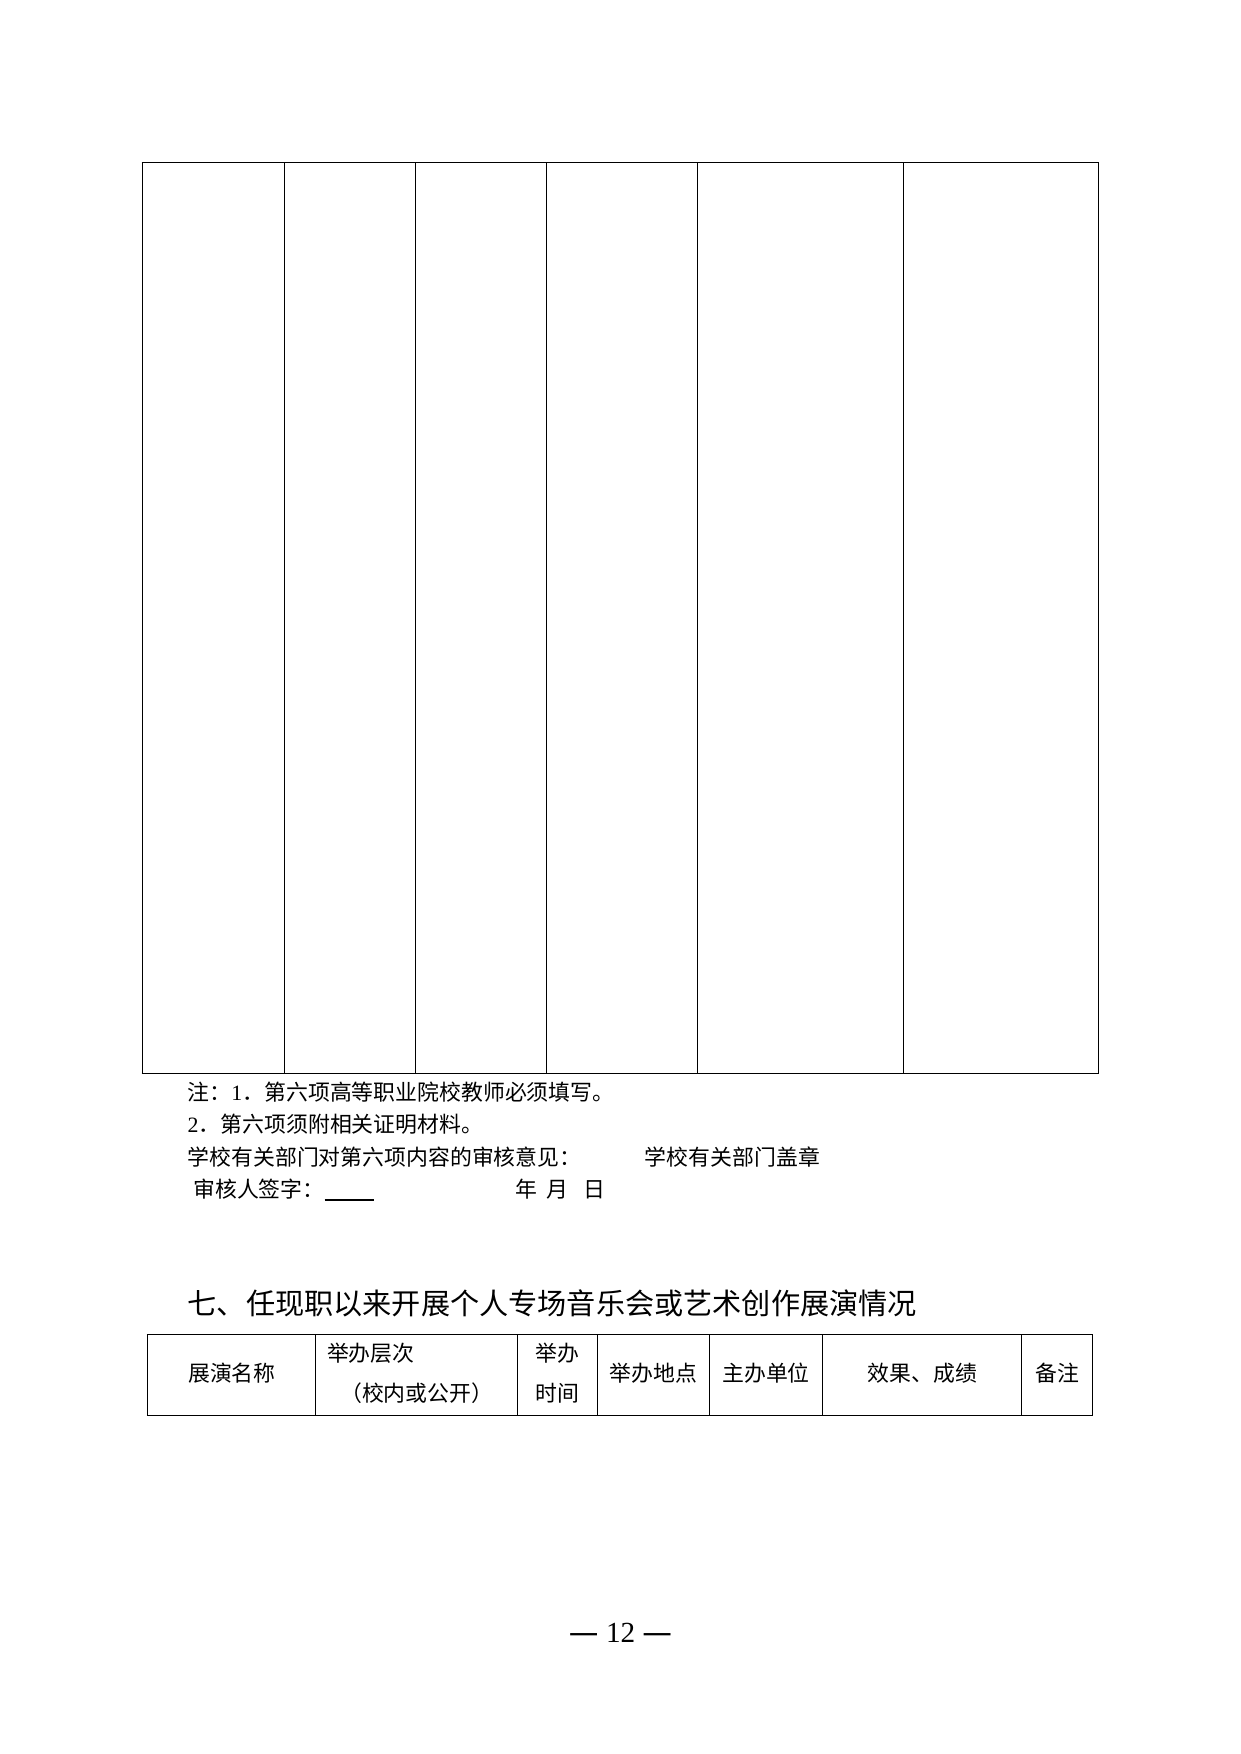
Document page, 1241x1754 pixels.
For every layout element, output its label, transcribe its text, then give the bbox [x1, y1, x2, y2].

table_cell [904, 163, 1098, 1073]
table_cell [698, 163, 903, 1073]
table_cell [416, 163, 546, 1073]
table_header 举办层次 （校内或公开） [316, 1335, 517, 1414]
table_header 效果、成绩 [823, 1335, 1021, 1414]
table_header 举办地点 [598, 1335, 709, 1414]
text 七、任现职以来开展个人专场音乐会或艺术创作展演情况 [187, 1269, 1053, 1334]
table_header 举办时间 [518, 1335, 597, 1414]
table_cell [285, 163, 415, 1073]
table_cell [547, 163, 697, 1073]
table_cell [143, 163, 284, 1073]
table_header 主办单位 [710, 1335, 822, 1414]
text 审核人签字： 年 月 日 [187, 1172, 1053, 1204]
table_header 展演名称 [148, 1335, 315, 1414]
table_header 备注 [1022, 1335, 1092, 1414]
text 注：1．第六项高等职业院校教师必须填写。 2．第六项须附相关证明材料。 [187, 1074, 1053, 1139]
text 学校有关部门对第六项内容的审核意见： 学校有关部门盖章 [187, 1139, 1053, 1172]
